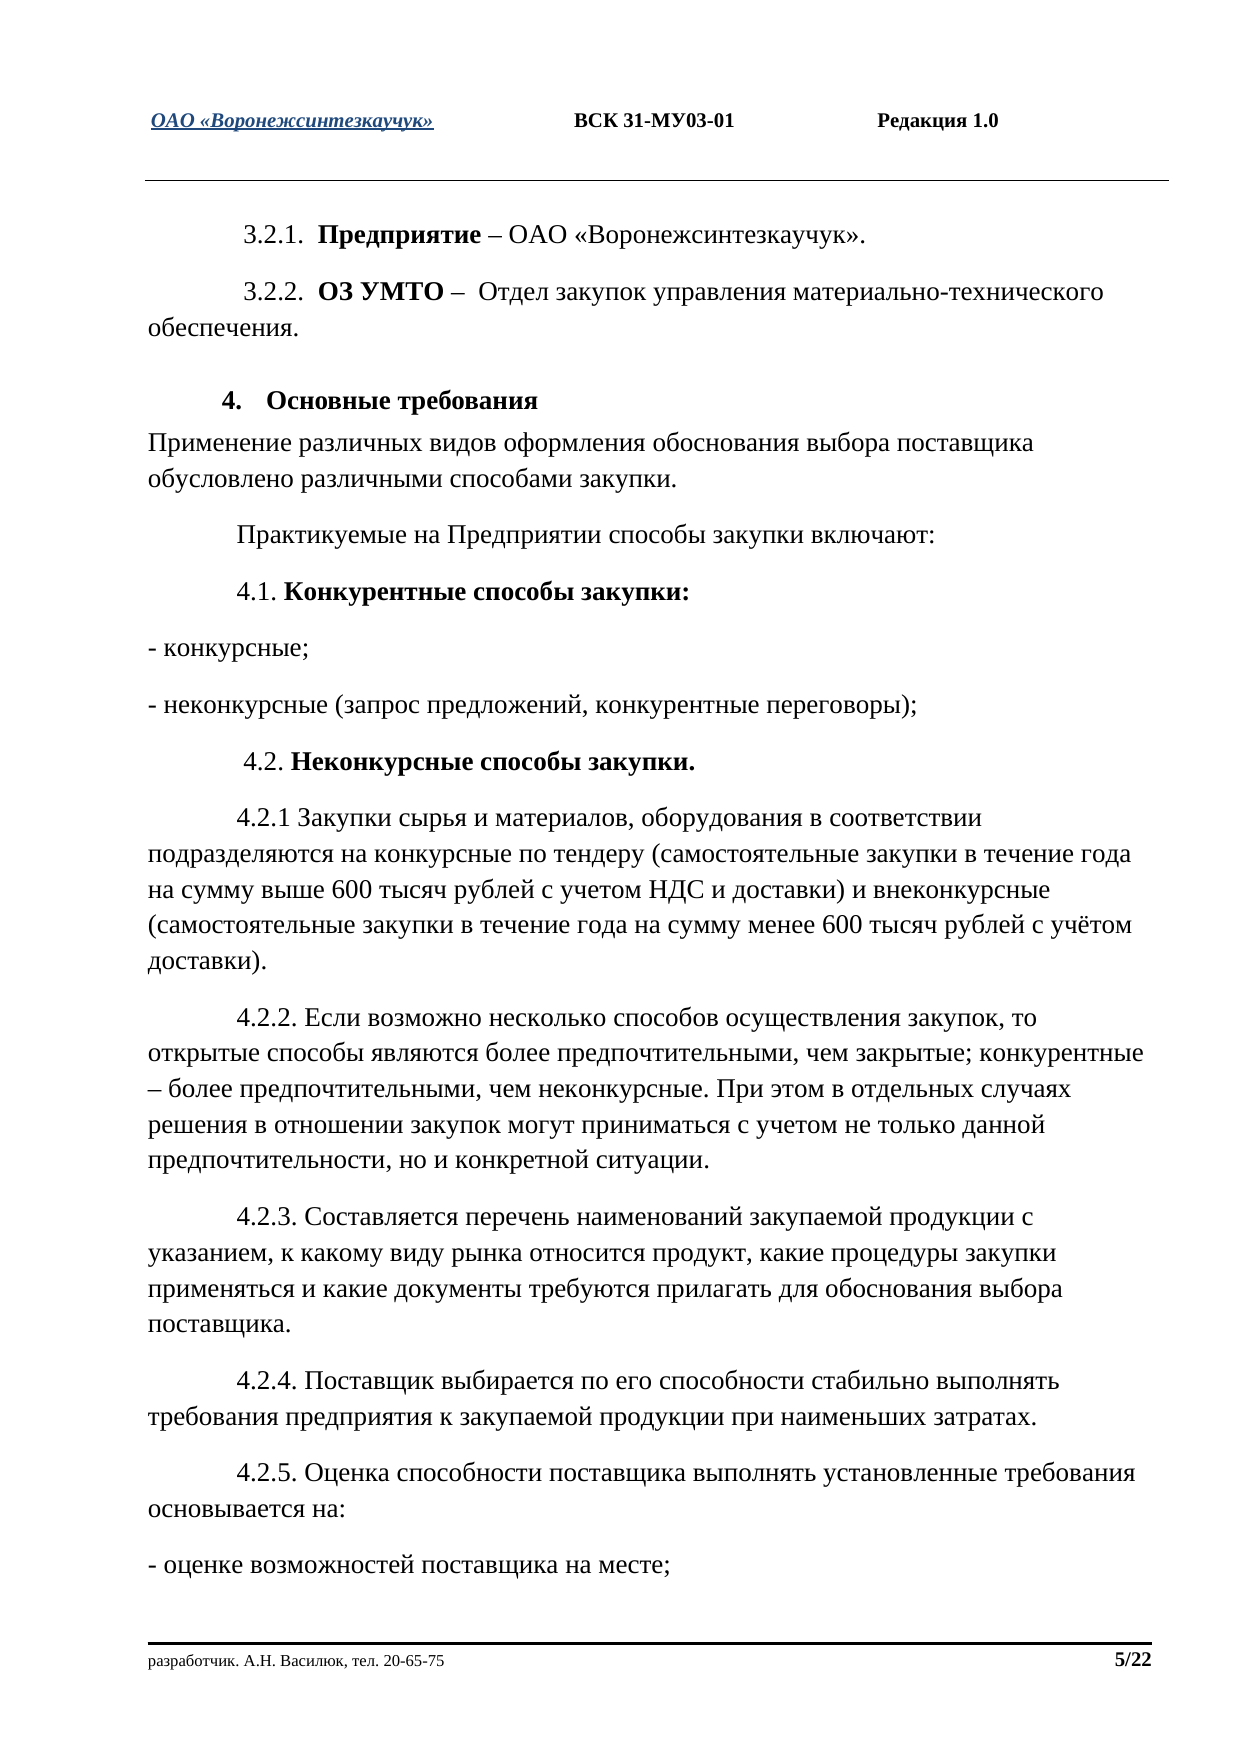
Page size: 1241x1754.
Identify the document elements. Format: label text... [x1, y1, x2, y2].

text 4.2.1 Закупки сырья и материалов, оборудования в соответствии подразделяются на конкурсные по тендеру (самостоятельные закупки в течение года на сумму выше 600 тысяч рублей с учетом НДС и доставки) и внеконкурсные (самостоятельные закупки в течение года на сумму менее 600 тысяч рублей с учётом доставки). [148, 801, 1152, 975]
text - оценке возможностей поставщика на месте; [148, 1548, 1152, 1580]
list 3.2.2. ОЗ УМТО – Отдел закупок управления материально-технического обеспечения. [148, 275, 1152, 342]
text 4.2.3. Составляется перечень наименований закупаемой продукции с указанием, к какому виду рынка относится продукт, какие процедуры закупки применяться и какие документы требуются прилагать для обоснования выбора поставщика. [148, 1200, 1152, 1338]
text Применение различных видов оформления обоснования выбора поставщика обусловлено различными способами закупки. [148, 426, 1152, 493]
text 4.2.2. Если возможно несколько способов осуществления закупок, то открытые способы являются более предпочтительными, чем закрытые; конкурентные – более предпочтительными, чем неконкурсные. При этом в отдельных случаях решения в отношении закупок могут приниматься с учетом не только данной предпочтительности, но и конкретной ситуации. [148, 1001, 1152, 1175]
text - неконкурсные (запрос предложений, конкурентные переговоры); [148, 688, 1152, 719]
text 4.2. Неконкурсные способы закупки. [148, 745, 1152, 776]
subtitle Основные требования [222, 384, 1152, 415]
text - конкурсные; [148, 632, 1152, 663]
text 4.1. Конкурентные способы закупки: [148, 575, 1152, 606]
text 4.2.4. Поставщик выбирается по его способности стабильно выполнять требования предприятия к закупаемой продукции при наименьших затратах. [148, 1364, 1152, 1431]
text 4.2.5. Оценка способности поставщика выполнять установленные требования основывается на: [148, 1456, 1152, 1523]
text Практикуемые на Предприятии способы закупки включают: [148, 518, 1152, 549]
list 3.2.1. Предприятие – ОАО «Воронежсинтезкаучук». [148, 219, 1152, 250]
